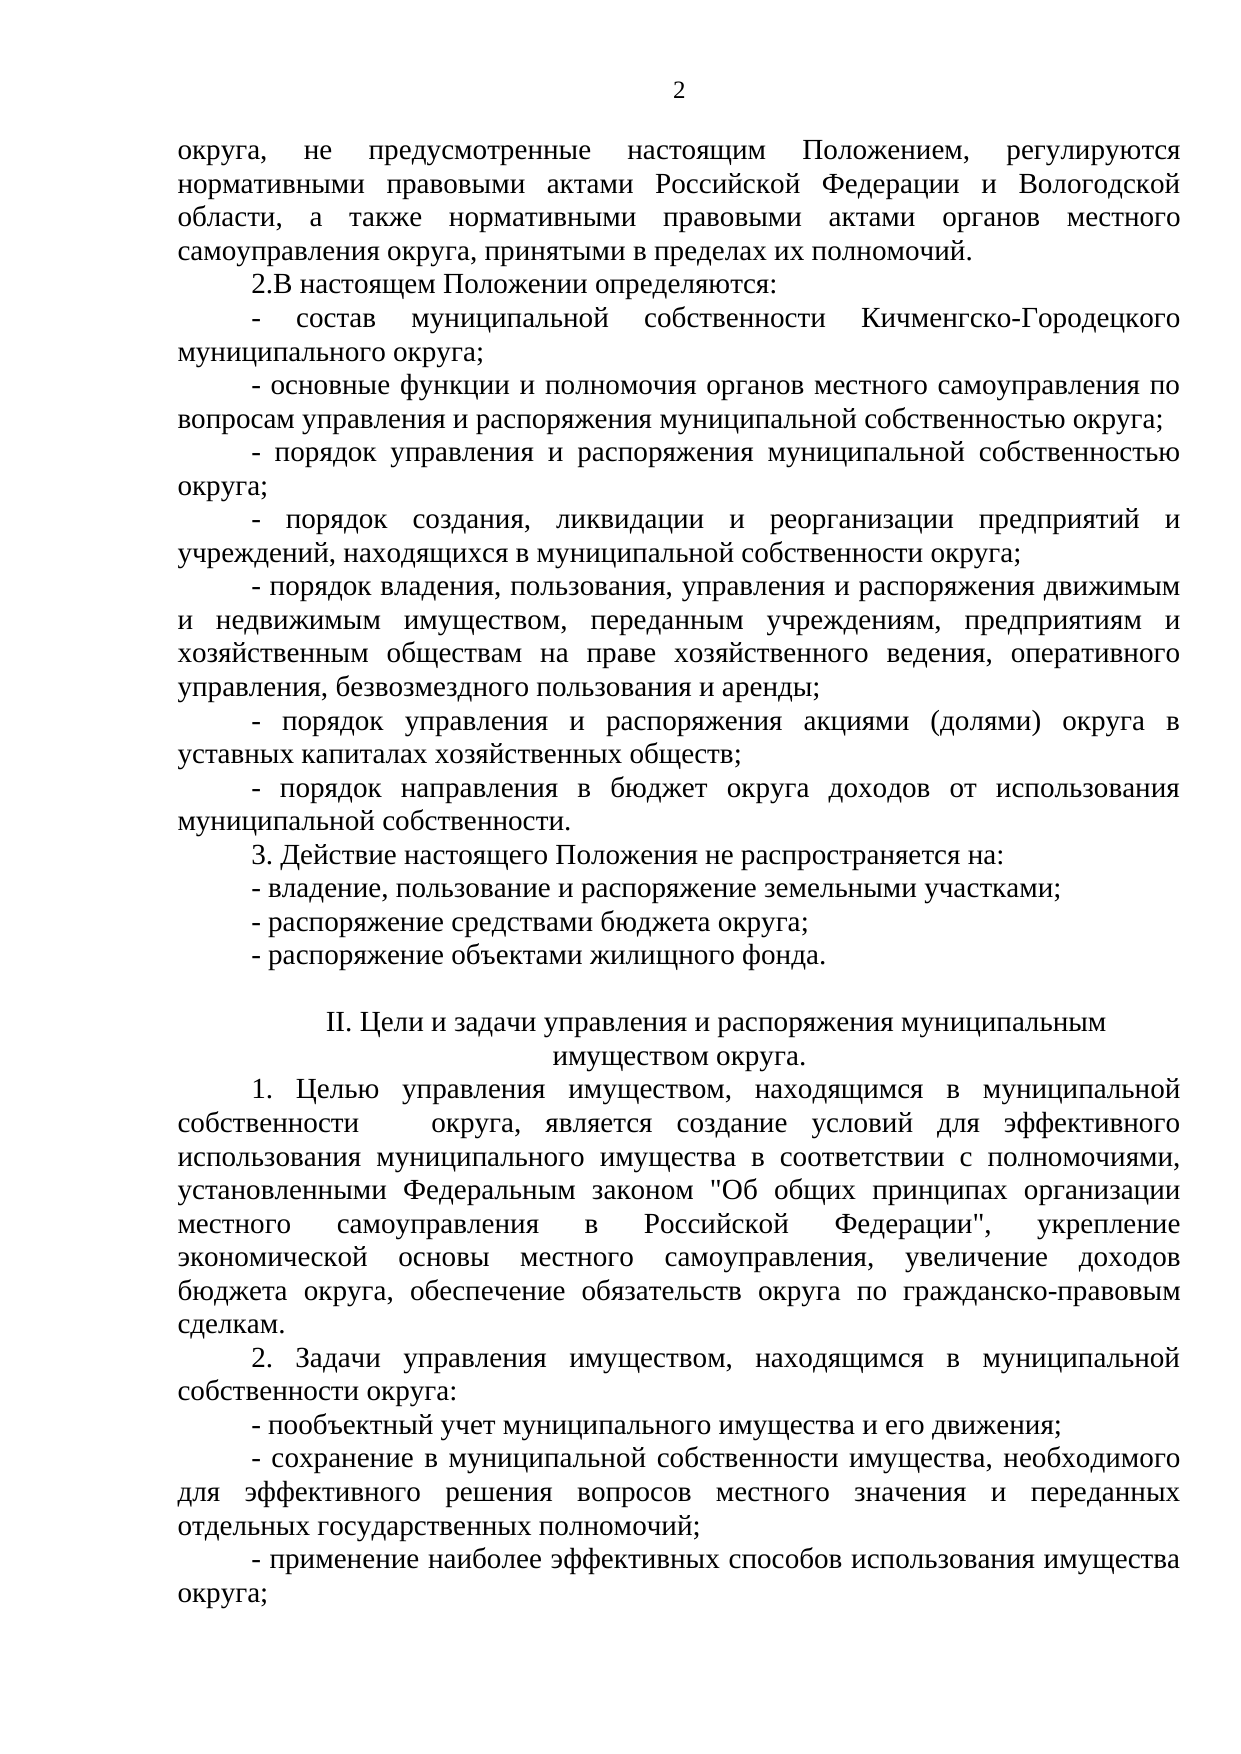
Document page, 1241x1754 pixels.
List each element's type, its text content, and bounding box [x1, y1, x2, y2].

text - порядок создания, ликвидации и реорганизации предприятий и учреждений, находящихся в муниципальной собственности округа; [177, 501, 1181, 568]
text 2. Задачи управления имуществом, находящимся в муниципальной собственности округа: [177, 1340, 1181, 1407]
text - владение, пользование и распоряжение земельными участками; [177, 870, 1181, 904]
text - порядок направления в бюджет округа доходов от использования муниципальной собственности. [177, 770, 1181, 837]
text II. Цели и задачи управления и распоряжения муниципальным имуществом округа. [177, 1004, 1181, 1072]
text 3. Действие настоящего Положения не распространяется на: [177, 837, 1181, 870]
text - порядок управления и распоряжения муниципальной собственностью округа; [177, 434, 1181, 501]
text - порядок управления и распоряжения акциями (долями) округа в уставных капиталах хозяйственных обществ; [177, 703, 1181, 770]
text - применение наиболее эффективных способов использования имущества округа; [177, 1541, 1181, 1608]
text - основные функции и полномочия органов местного самоуправления по вопросам управления и распоряжения муниципальной собственностью округа; [177, 367, 1181, 434]
text 2.В настоящем Положении определяются: [177, 267, 1181, 300]
text - распоряжение объектами жилищного фонда. [177, 937, 1181, 971]
text - состав муниципальной собственности Кичменгско-Городецкого муниципального округа; [177, 300, 1181, 367]
text - распоряжение средствами бюджета округа; [177, 904, 1181, 937]
text - порядок владения, пользования, управления и распоряжения движимым и недвижимым имуществом, переданным учреждениям, предприятиям и хозяйственным обществам на праве хозяйственного ведения, оперативного управления, безвозмездного пользования и аренды; [177, 568, 1181, 703]
text - сохранение в муниципальной собственности имущества, необходимого для эффективного решения вопросов местного значения и переданных отдельных государственных полномочий; [177, 1441, 1181, 1541]
text - пообъектный учет муниципального имущества и его движения; [177, 1407, 1181, 1441]
text 1. Целью управления имуществом, находящимся в муниципальной собственности округа, является создание условий для эффективного использования муниципального имущества в соответствии с полномочиями, установленными Федеральным законом "Об общих принципах организации местного самоуправления в Российской Федерации", укрепление экономической основы местного самоуправления, увеличение доходов бюджета округа, обеспечение обязательств округа по гражданско-правовым сделкам. [177, 1072, 1181, 1340]
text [177, 132, 1181, 267]
